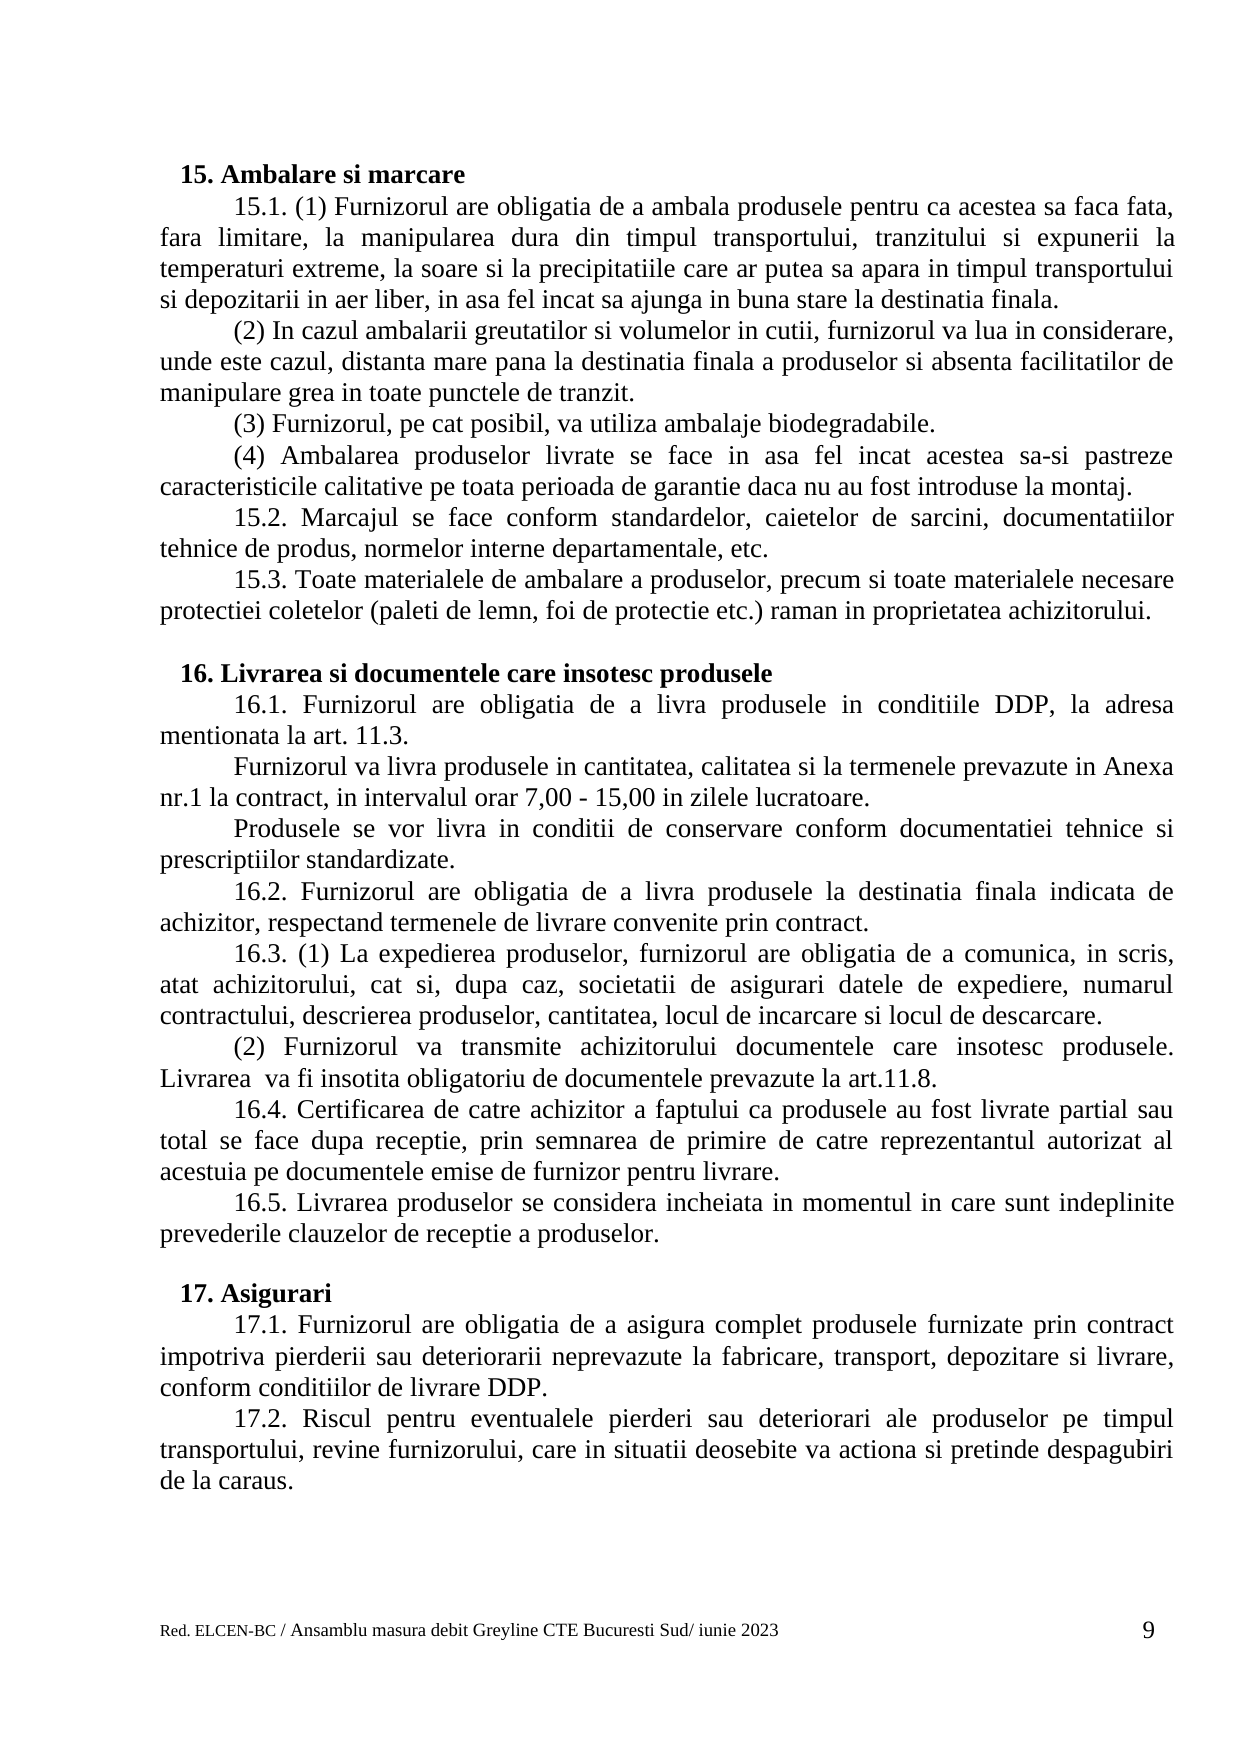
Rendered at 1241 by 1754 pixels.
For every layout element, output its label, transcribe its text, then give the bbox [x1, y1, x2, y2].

text 16.5. Livrarea produselor se considera incheiata in momentul in care sunt indeplinite prevederile clauzelor de receptie a produselor. [159, 1186, 1175, 1248]
text 16. Livrarea si documentele care insotesc produsele [159, 657, 1175, 688]
text 15. Ambalare si marcare [159, 158, 1175, 189]
text 16.1. Furnizorul are obligatia de a livra produsele in conditiile DDP, la adresa mentionata la art. 11.3. [159, 688, 1175, 750]
text 16.3. (1) La expedierea produselor, furnizorul are obligatia de a comunica, in scris, atat achizitorului, cat si, dupa caz, societatii de asigurari datele de expediere, numarul contractului, descrierea produselor, cantitatea, locul de incarcare si locul de descarcare. [159, 937, 1175, 1031]
text 17. Asigurari [159, 1277, 1175, 1308]
text 15.2. Marcajul se face conform standardelor, caietelor de sarcini, documentatiilor tehnice de produs, normelor interne departamentale, etc. [159, 501, 1175, 563]
text 17.1. Furnizorul are obligatia de a asigura complet produsele furnizate prin contract impotriva pierderii sau deteriorarii neprevazute la fabricare, transport, depozitare si livrare, conform conditiilor de livrare DDP. [159, 1308, 1175, 1402]
text 16.4. Certificarea de catre achizitor a faptului ca produsele au fost livrate partial sau total se face dupa receptie, prin semnarea de primire de catre reprezentantul autorizat al acestuia pe documentele emise de furnizor pentru livrare. [159, 1093, 1175, 1186]
text (2) In cazul ambalarii greutatilor si volumelor in cutii, furnizorul va lua in considerare, unde este cazul, distanta mare pana la destinatia finala a produselor si absenta facilitatilor de manipulare grea in toate punctele de tranzit. [159, 314, 1175, 408]
text Produsele se vor livra in conditii de conservare conform documentatiei tehnice si prescriptiilor standardizate. [159, 812, 1175, 875]
text (2) Furnizorul va transmite achizitorului documentele care insotesc produsele. Livrarea va fi insotita obligatoriu de documentele prevazute la art.11.8. [159, 1031, 1175, 1093]
text 16.2. Furnizorul are obligatia de a livra produsele la destinatia finala indicata de achizitor, respectand termenele de livrare convenite prin contract. [159, 875, 1175, 937]
text 15.3. Toate materialele de ambalare a produselor, precum si toate materialele necesare protectiei coletelor (paleti de lemn, foi de protectie etc.) raman in proprietatea achizitorului. [159, 563, 1175, 626]
text 15.1. (1) Furnizorul are obligatia de a ambala produsele pentru ca acestea sa faca fata, fara limitare, la manipularea dura din timpul transportului, tranzitului si expunerii la temperaturi extreme, la soare si la precipitatiile care ar putea sa apara in timpul transportului si depozitarii in aer liber, in asa fel incat sa ajunga in buna stare la destinatia finala. [159, 189, 1175, 314]
text Furnizorul va livra produsele in cantitatea, calitatea si la termenele prevazute in Anexa nr.1 la contract, in intervalul orar 7,00 - 15,00 in zilele lucratoare. [159, 750, 1175, 812]
text (3) Furnizorul, pe cat posibil, va utiliza ambalaje biodegradabile. [159, 408, 1175, 439]
text (4) Ambalarea produselor livrate se face in asa fel incat acestea sa-si pastreze caracteristicile calitative pe toata perioada de garantie daca nu au fost introduse la montaj. [159, 439, 1175, 501]
text 17.2. Riscul pentru eventualele pierderi sau deteriorari ale produselor pe timpul transportului, revine furnizorului, care in situatii deosebite va actiona si pretinde despagubiri de la caraus. [159, 1402, 1175, 1495]
